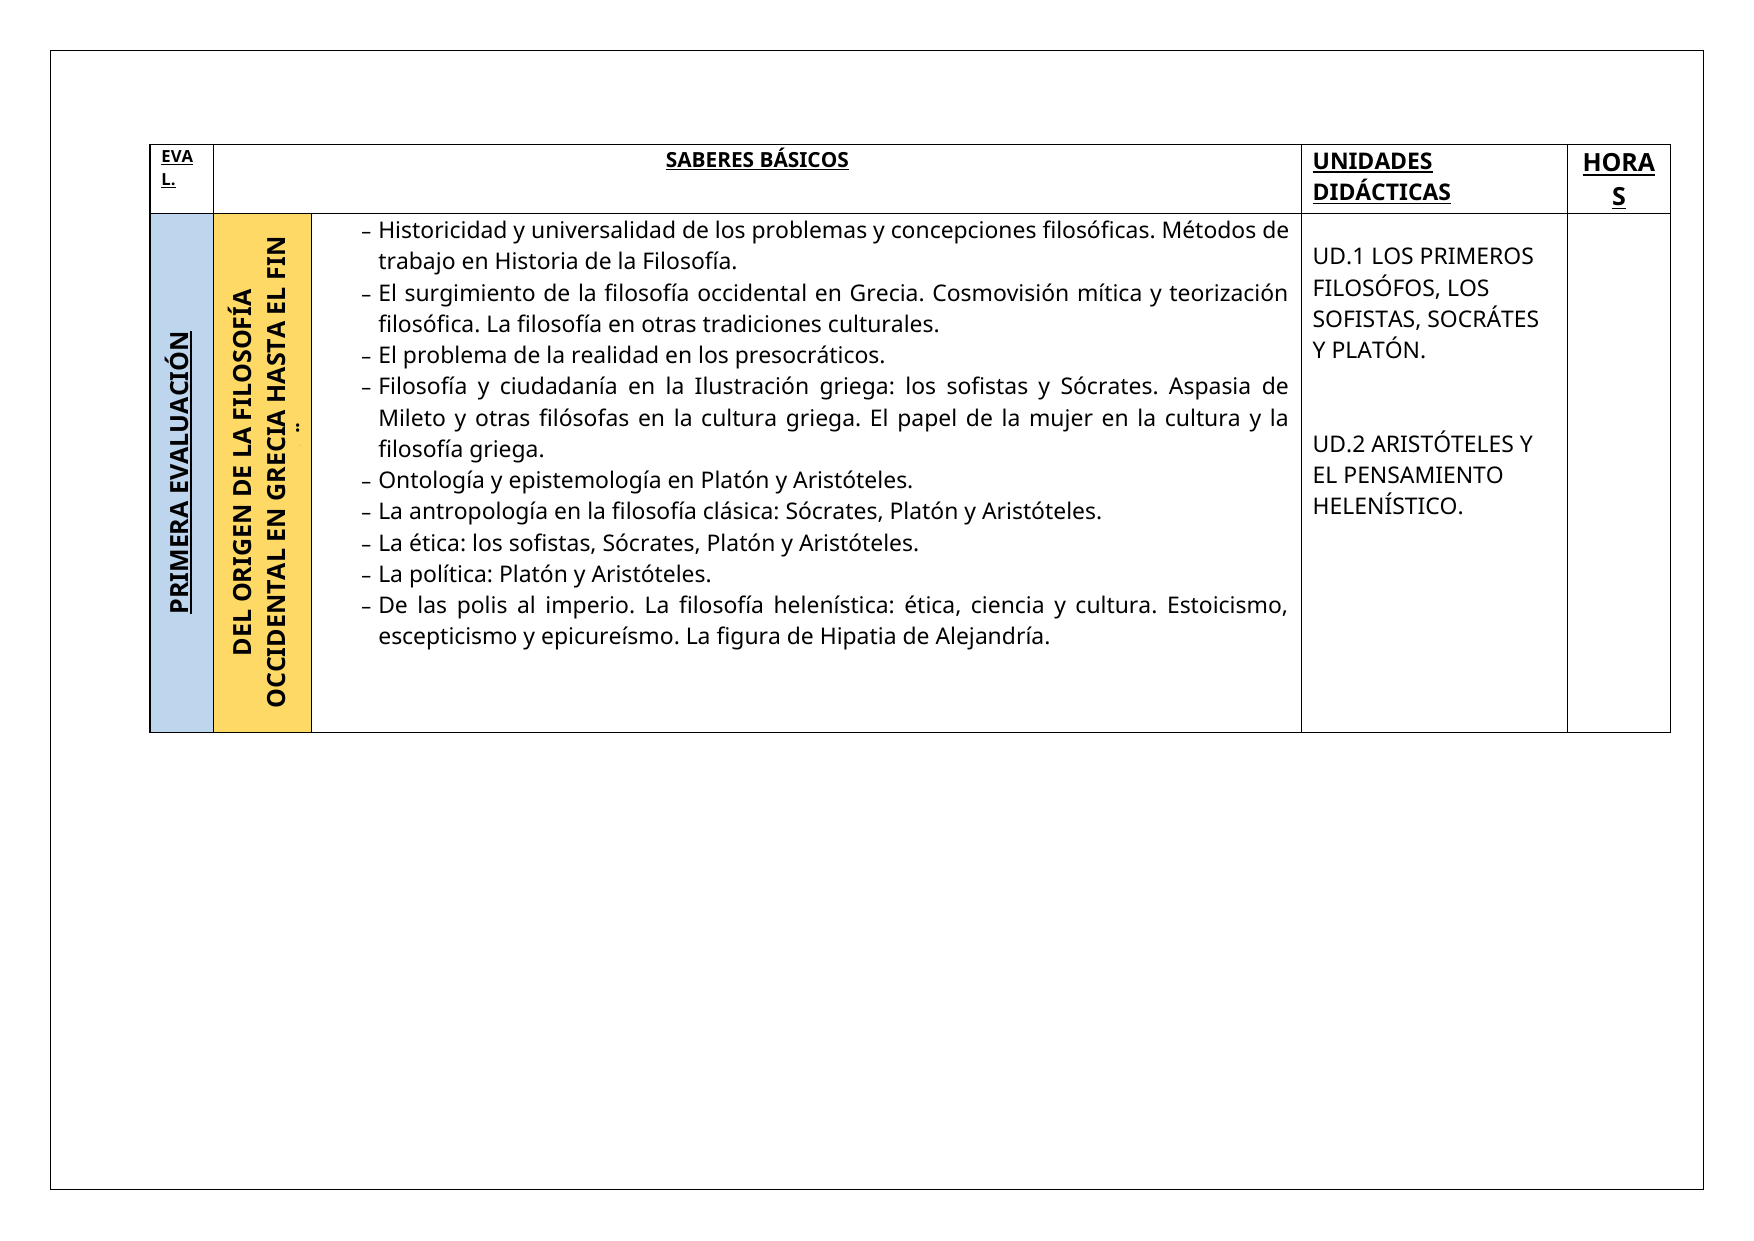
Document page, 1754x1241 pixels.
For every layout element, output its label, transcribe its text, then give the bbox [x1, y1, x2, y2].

table_header SABERES BÁSICOS [214, 145, 1301, 213]
table_header EVAL. [151, 145, 213, 213]
table_header UNIDADES DIDÁCTICAS [1302, 145, 1567, 213]
table_cell DEL ORIGEN DE LA FILOSOFÍA OCCIDENTAL EN GRECIA HASTA EL FIN DE LA ANTIGÜEDAD [214, 214, 311, 732]
table_header HORAS [1568, 145, 1670, 213]
table_cell PRIMERA EVALUACIÓN [151, 214, 213, 732]
table_cell [1568, 214, 1670, 732]
table_cell Historicidad y universalidad de los problemas y concepciones filosóficas. Métodos de trabajo en Historia de la Filosofía. El surgimiento de la filosofía occidental en Grecia. Cosmovisión mítica y teorización filosófica. La filosofía en otras tradiciones culturales. El problema de la realidad en los presocráticos. Filosofía y ciudadanía en la Ilustración griega: los sofistas y Sócrates. Aspasia de Mileto y otras filósofas en la cultura griega. El papel de la mujer en la cultura y la filosofía griega. Ontología y epistemología en Platón y Aristóteles. La antropología en la filosofía clásica: Sócrates, Platón y Aristóteles. La ética: los sofistas, Sócrates, Platón y Aristóteles. La política: Platón y Aristóteles. De las polis al imperio. La filosofía helenística: ética, ciencia y cultura. Estoicismo, escepticismo y epicureísmo. La figura de Hipatia de Alejandría. [312, 214, 1301, 732]
table_cell UD.1 LOS PRIMEROS FILOSÓFOS, LOS SOFISTAS, SOCRÁTES Y PLATÓN. UD.2 ARISTÓTELES Y EL PENSAMIENTO HELENÍSTICO. [1302, 214, 1567, 732]
